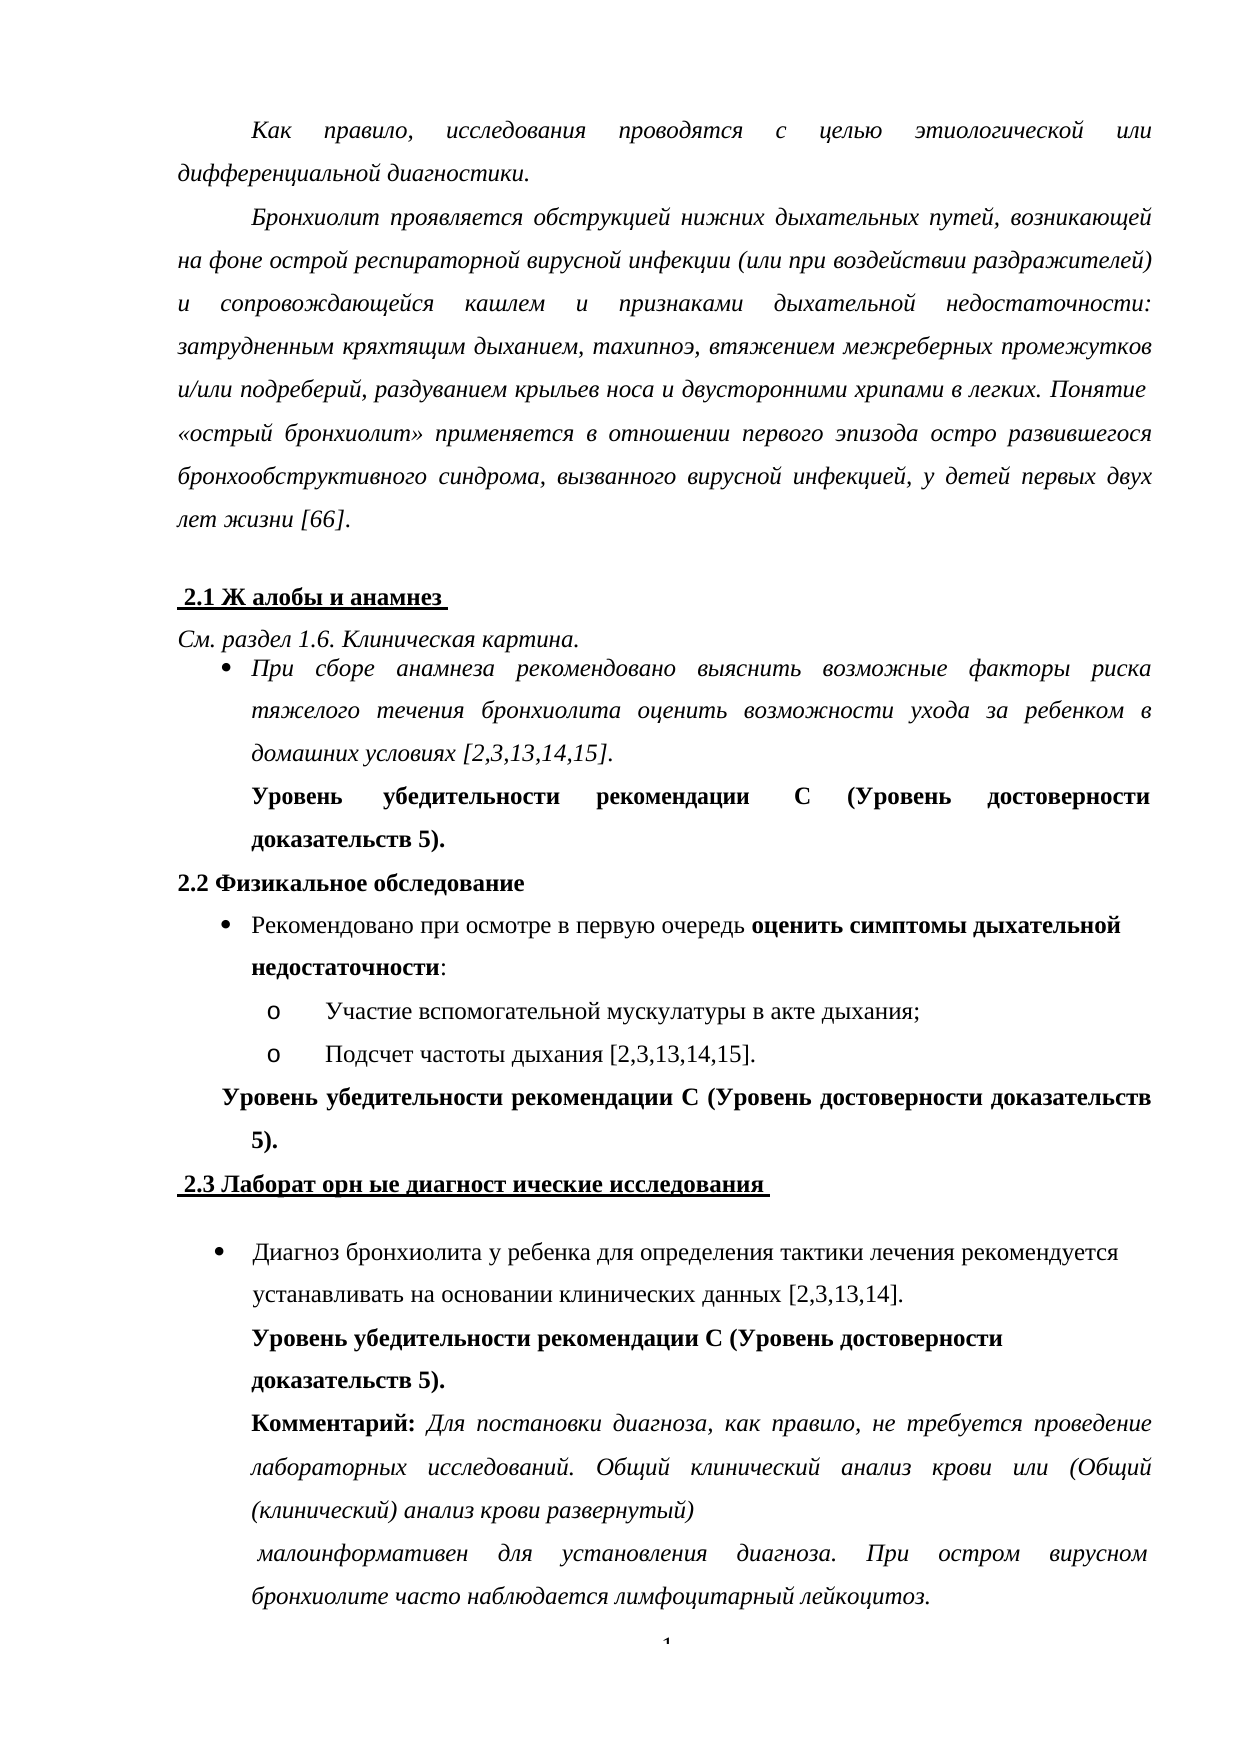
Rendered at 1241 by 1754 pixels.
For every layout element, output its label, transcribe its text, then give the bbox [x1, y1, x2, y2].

text бронхиолите часто наблюдается лимфоцитарный лейкоцитоз. [251, 1581, 1163, 1610]
subtitle 2.1 Ж алобы и анамнез [177, 582, 1163, 611]
text «острый бронхиолит» применяется в отношении первого эпизода остро развившегося бронхообструктивного синдрома, вызванного вирусной инфекцией, у детей первых двух лет жизни [66]. [177, 418, 1152, 533]
list Диагноз бронхиолита у ребенка для определения тактики лечения рекомендуется устанавливать на основании клинических данных [2,3,13,14]. [215, 1237, 1124, 1307]
list Рекомендовано при осмотре в первую очередь оценить симптомы дыхательной недостаточности: [221, 910, 1127, 981]
subtitle Физикальное обследование [177, 868, 1163, 897]
text Как правило, исследования проводятся с целью этиологической или дифференциальной диагностики. [177, 115, 1152, 187]
text Комментарий: Для постановки диагноза, как правило, не требуется проведение лабораторных исследований. Общий клинический анализ крови или (Общий (клинический) анализ крови развернутый) [251, 1408, 1152, 1523]
text малоинформативен для установления диагноза. При остром вирусном [251, 1538, 1163, 1567]
subtitle Уровень убедительности рекомендации C (Уровень достоверности доказательств 5). [251, 1323, 1151, 1394]
list При сборе анамнеза рекомендовано выяснить возможные факторы риска тяжелого течения бронхиолита оценить возможности ухода за ребенком в домашних условиях [2,3,13,14,15]. [222, 653, 1152, 766]
subtitle 2.3 Лаборат орн ые диагност ические исследования [177, 1169, 1163, 1198]
subtitle Уровень убедительности рекомендации C (Уровень достоверности доказательств 5). [221, 1082, 1152, 1154]
list Участие вспомогательной мускулатуры в акте дыхания; [266, 996, 1163, 1027]
subtitle Уровень убедительности рекомендации C (Уровень достоверности доказательств 5). [251, 781, 1151, 853]
text См. раздел 1.6. Клиническая картина. [177, 624, 1163, 653]
list Подсчет частоты дыхания [2,3,13,14,15]. [266, 1039, 1163, 1070]
text Бронхиолит проявляется обструкцией нижних дыхательных путей, возникающей на фоне острой респираторной вирусной инфекции (или при воздействии раздражителей) и сопровождающейся кашлем и признаками дыхательной недостаточности: затрудненным кряхтящим дыханием, тахипноэ, втяжением межреберных промежутков и/или подреберий, раздуванием крыльев носа и двусторонними хрипами в легких. Понятие [177, 202, 1152, 403]
